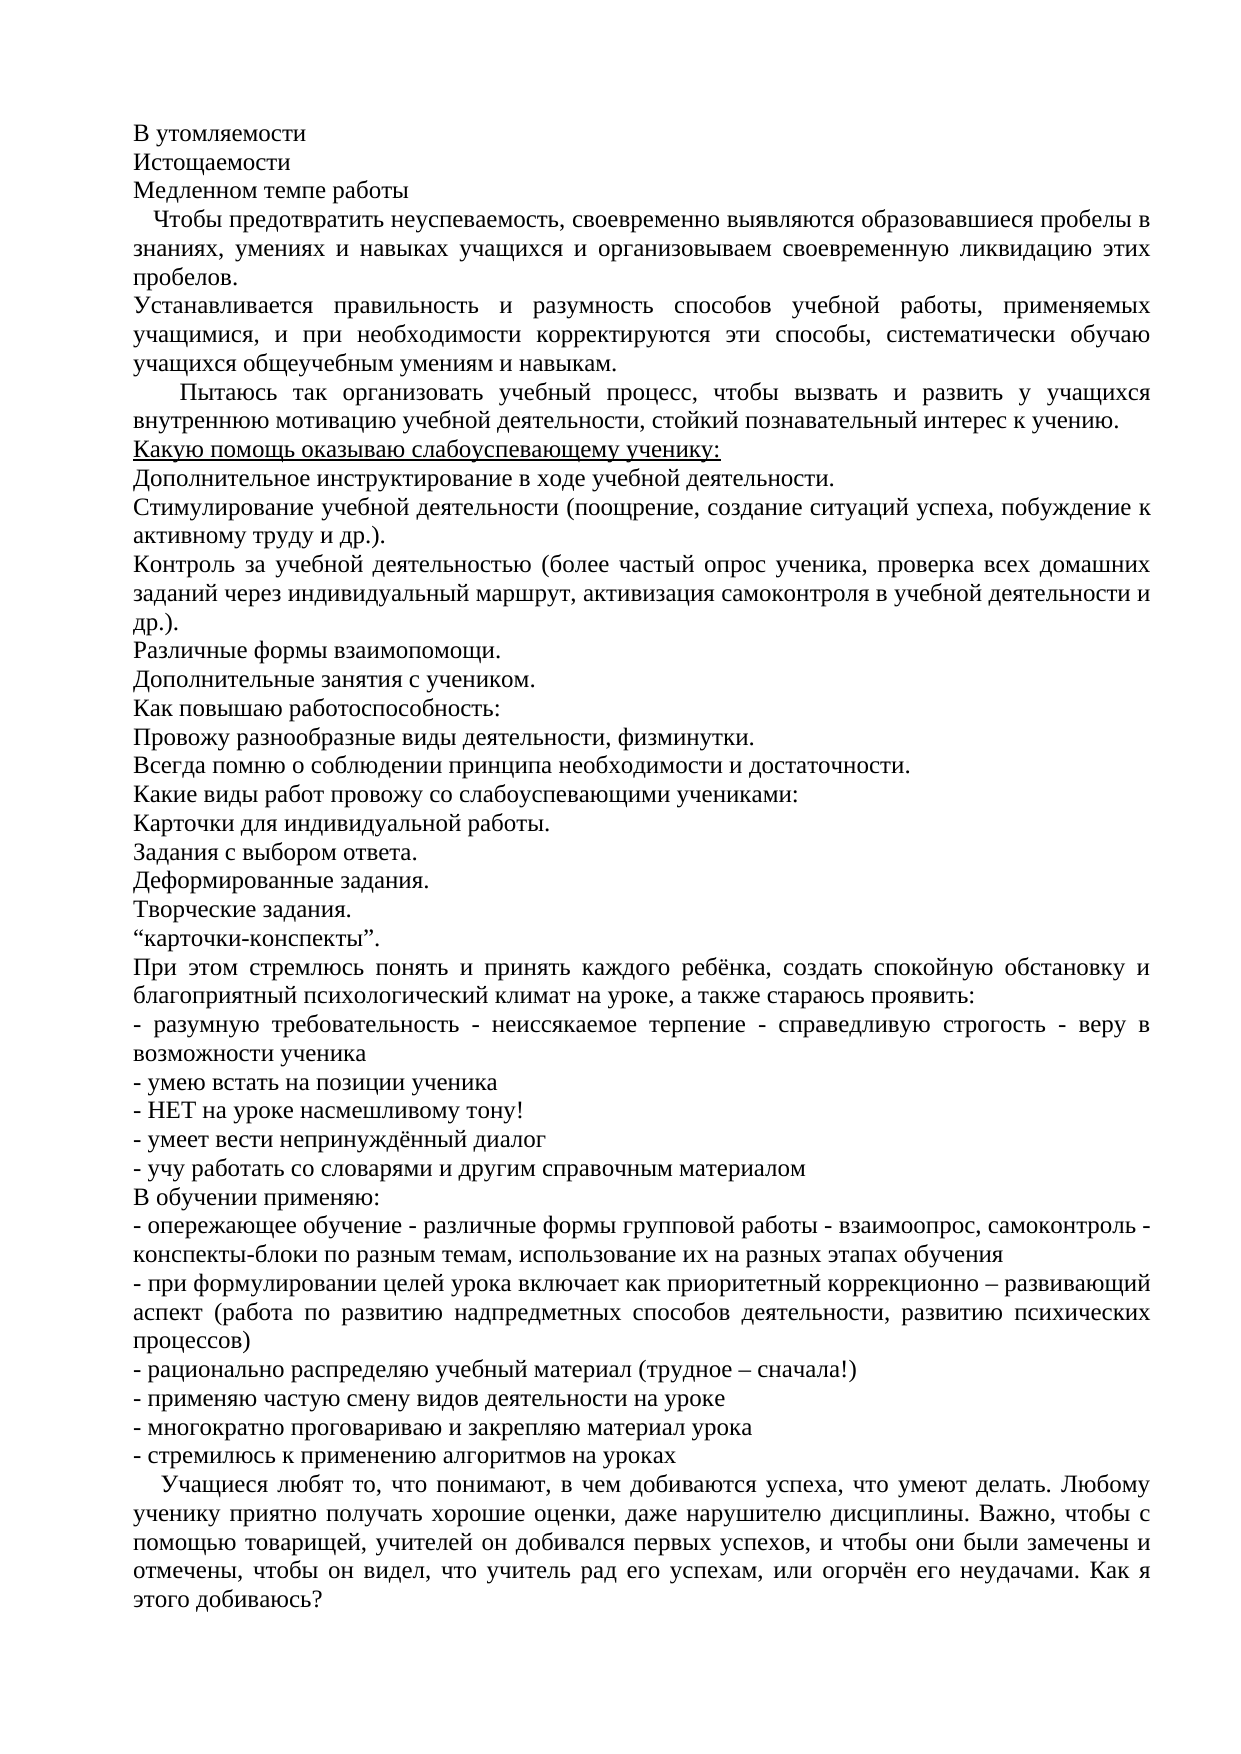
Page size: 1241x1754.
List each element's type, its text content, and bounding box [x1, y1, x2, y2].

text В обучении применяю: [133, 1182, 1152, 1211]
text Карточки для индивидуальной работы. [133, 808, 1152, 837]
text В утомляемости [133, 118, 1152, 147]
text - учу работать со словарями и другим справочным материалом [133, 1153, 1152, 1182]
text - разумную требовательность - неиссякаемое терпение - справедливую строгость - веру в возможности ученика [133, 1009, 1152, 1067]
text “карточки-конспекты”. [133, 923, 1152, 952]
text - рационально распределяю учебный материал (трудное – сначала!) [133, 1354, 1152, 1383]
text - применяю частую смену видов деятельности на уроке [133, 1383, 1152, 1412]
text Задания с выбором ответа. [133, 837, 1152, 866]
text Дополнительное инструктирование в ходе учебной деятельности. [133, 463, 1152, 492]
text Устанавливается правильность и разумность способов учебной работы, применяемых учащимися, и при необходимости корректируются эти способы, систематически обучаю учащихся общеучебным умениям и навыкам. [133, 291, 1152, 377]
text Дополнительные занятия с учеником. [133, 664, 1152, 693]
text - умеет вести непринуждённый диалог [133, 1124, 1152, 1153]
text Контроль за учебной деятельностью (более частый опрос ученика, проверка всех домашних заданий через индивидуальный маршрут, активизация самоконтроля в учебной деятельности и др.). [133, 549, 1152, 636]
text - НЕТ на уроке насмешливому тону! [133, 1096, 1152, 1124]
text Истощаемости [133, 147, 1152, 176]
text - опережающее обучение - различные формы групповой работы - взаимоопрос, самоконтроль - конспекты-блоки по разным темам, использование их на разных этапах обучения [133, 1211, 1152, 1268]
text Деформированные задания. [133, 866, 1152, 894]
text - при формулировании целей урока включает как приоритетный коррекционно – развивающий аспект (работа по развитию надпредметных способов деятельности, развитию психических процессов) [133, 1268, 1152, 1354]
text Творческие задания. [133, 894, 1152, 923]
text Как повышаю работоспособность: [133, 693, 1152, 722]
text Стимулирование учебной деятельности (поощрение, создание ситуаций успеха, побуждение к активному труду и др.). [133, 492, 1152, 549]
text Медленном темпе работы [133, 176, 1152, 204]
text Какую помощь оказываю слабоуспевающему ученику: [133, 434, 1152, 463]
text - многократно проговариваю и закрепляю материал урока [133, 1412, 1152, 1441]
text При этом стремлюсь понять и принять каждого ребёнка, создать спокойную обстановку и благоприятный психологический климат на уроке, а также стараюсь проявить: [133, 952, 1152, 1009]
text Какие виды работ провожу со слабоуспевающими учениками: [133, 779, 1152, 808]
text - умею встать на позиции ученика [133, 1067, 1152, 1096]
text Чтобы предотвратить неуспеваемость, своевременно выявляются образовавшиеся пробелы в знаниях, умениях и навыках учащихся и организовываем своевременную ликвидацию этих пробелов. [133, 204, 1152, 291]
text - стремилюсь к применению алгоритмов на уроках [133, 1441, 1152, 1469]
text Учащиеся любят то, что понимают, в чем добиваются успеха, что умеют делать. Любому ученику приятно получать хорошие оценки, даже нарушителю дисциплины. Важно, чтобы с помощью товарищей, учителей он добивался первых успехов, и чтобы они были замечены и отмечены, чтобы он видел, что учитель рад его успехам, или огорчён его неудачами. Как я этого добиваюсь? [133, 1469, 1152, 1613]
text Пытаюсь так организовать учебный процесс, чтобы вызвать и развить у учащихся внутреннюю мотивацию учебной деятельности, стойкий познавательный интерес к учению. [133, 377, 1152, 434]
text Провожу разнообразные виды деятельности, физминутки. [133, 722, 1152, 751]
text Всегда помню о соблюдении принципа необходимости и достаточности. [133, 751, 1152, 779]
text Различные формы взаимопомощи. [133, 636, 1152, 664]
